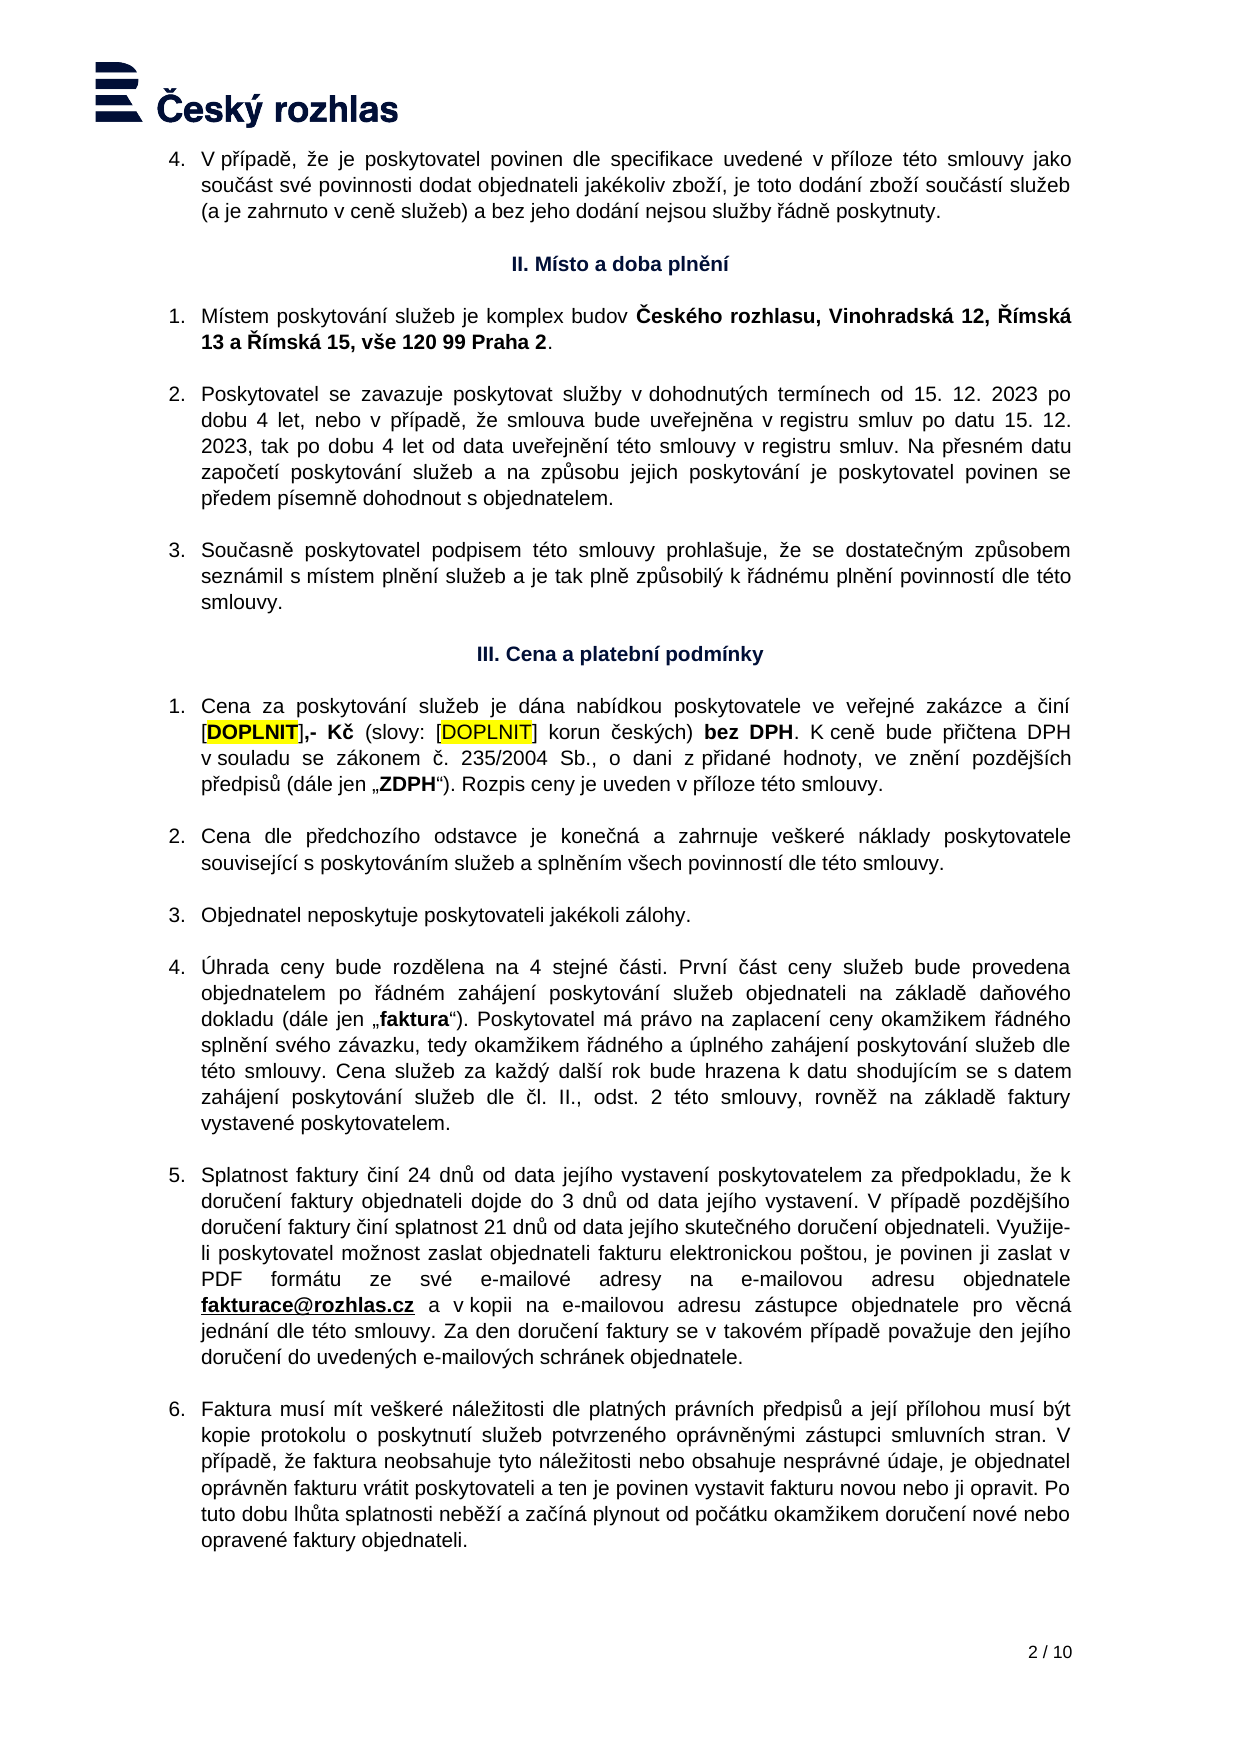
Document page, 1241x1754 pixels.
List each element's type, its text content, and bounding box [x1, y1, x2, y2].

list Cena za poskytování služeb je dána nabídkou poskytovatele ve veřejné zakázce a činí [DOPLNIT],- Kč (slovy: [DOPLNIT] korun českých) bez DPH. K ceně bude přičtena DPH v souladu se zákonem č. 235/2004 Sb., o dani z přidané hodnoty, ve znění pozdějších předpisů (dále jen „ZDPH“). Rozpis ceny je uveden v příloze této smlouvy. [168, 693, 1072, 797]
list Splatnost faktury činí 24 dnů od data jejího vystavení poskytovatelem za předpokladu, že k doručení faktury objednateli dojde do 3 dnů od data jejího vystavení. V případě pozdějšího doručení faktury činí splatnost 21 dnů od data jejího skutečného doručení objednateli. Využije-li poskytovatel možnost zaslat objednateli fakturu elektronickou poštou, je povinen ji zaslat v PDF formátu ze své e-mailové adresy na e-mailovou adresu objednatele fakturace@rozhlas.cz a v kopii na e-mailovou adresu zástupce objednatele pro věcná jednání dle této smlouvy. Za den doručení faktury se v takovém případě považuje den jejího doručení do uvedených e-mailových schránek objednatele. [168, 1162, 1072, 1370]
list Faktura musí mít veškeré náležitosti dle platných právních předpisů a její přílohou musí být kopie protokolu o poskytnutí služeb potvrzeného oprávněnými zástupci smluvních stran. V případě, že faktura neobsahuje tyto náležitosti nebo obsahuje nesprávné údaje, je objednatel oprávněn fakturu vrátit poskytovateli a ten je povinen vystavit fakturu novou nebo ji opravit. Po tuto dobu lhůta splatnosti neběží a začíná plynout od počátku okamžikem doručení nové nebo opravené faktury objednateli. [168, 1396, 1072, 1552]
list Místem poskytování služeb je komplex budov Českého rozhlasu, Vinohradská 12, Římská 13 a Římská 15, vše 120 99 Praha 2. [168, 302, 1072, 354]
list Cena dle předchozího odstavce je konečná a zahrnuje veškeré náklady poskytovatele související s poskytováním služeb a splněním všech povinností dle této smlouvy. [168, 823, 1072, 875]
list Současně poskytovatel podpisem této smlouvy prohlašuje, že se dostatečným způsobem seznámil s místem plnění služeb a je tak plně způsobilý k řádnému plnění povinností dle této smlouvy. [168, 537, 1072, 615]
list Objednatel neposkytuje poskytovateli jakékoli zálohy. [168, 901, 1072, 927]
subtitle Místo a doba plnění [168, 250, 1072, 276]
picture [95, 62, 398, 128]
subtitle Cena a platební podmínky [168, 641, 1072, 667]
list Úhrada ceny bude rozdělena na 4 stejné části. První část ceny služeb bude provedena objednatelem po řádném zahájení poskytování služeb objednateli na základě daňového dokladu (dále jen „faktura“). Poskytovatel má právo na zaplacení ceny okamžikem řádného splnění svého závazku, tedy okamžikem řádného a úplného zahájení poskytování služeb dle této smlouvy. Cena služeb za každý další rok bude hrazena k datu shodujícím se s datem zahájení poskytování služeb dle čl. II., odst. 2 této smlouvy, rovněž na základě faktury vystavené poskytovatelem. [168, 953, 1072, 1136]
list V případě, že je poskytovatel povinen dle specifikace uvedené v příloze této smlouvy jako součást své povinnosti dodat objednateli jakékoliv zboží, je toto dodání zboží součástí služeb (a je zahrnuto v ceně služeb) a bez jeho dodání nejsou služby řádně poskytnuty. [168, 146, 1072, 224]
list Poskytovatel se zavazuje poskytovat služby v dohodnutých termínech od 15. 12. 2023 po dobu 4 let, nebo v případě, že smlouva bude uveřejněna v registru smluv po datu 15. 12. 2023, tak po dobu 4 let od data uveřejnění této smlouvy v registru smluv. Na přesném datu započetí poskytování služeb a na způsobu jejich poskytování je poskytovatel povinen se předem písemně dohodnout s objednatelem. [168, 380, 1072, 511]
